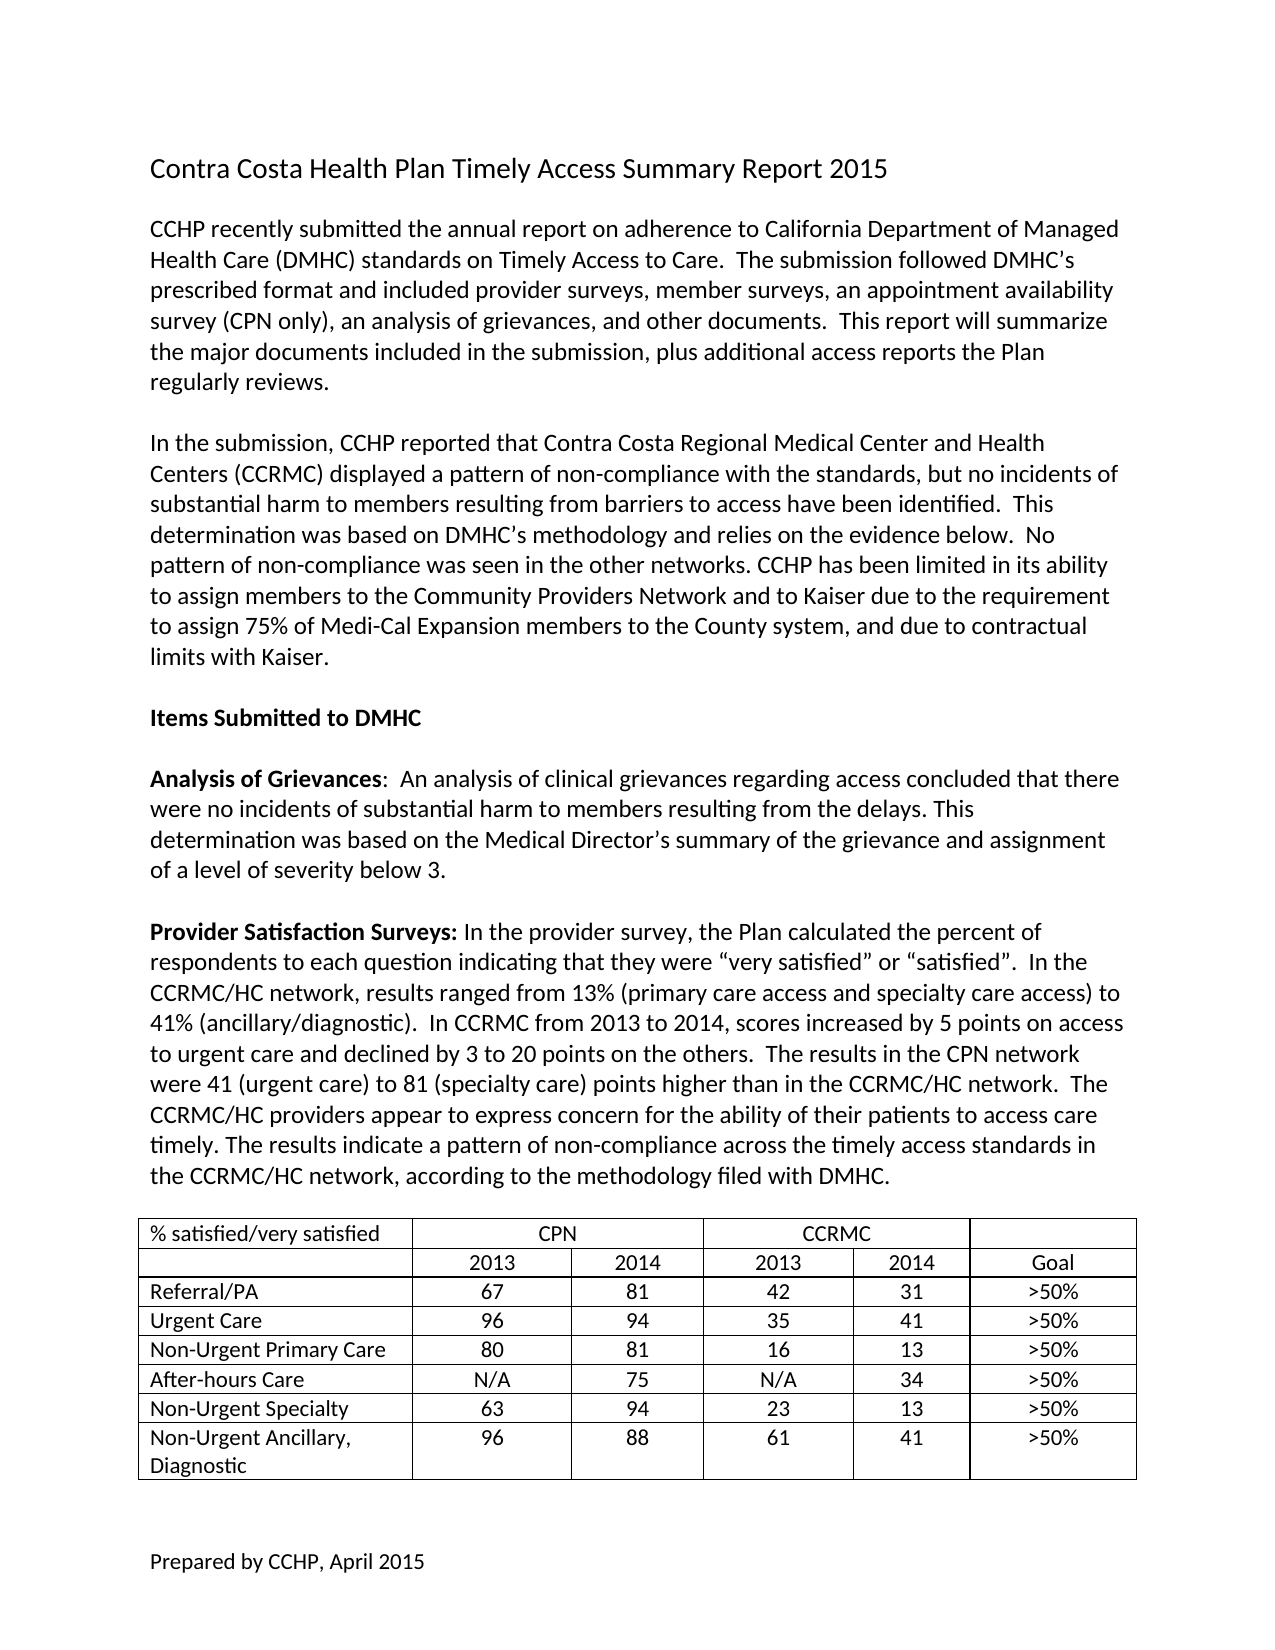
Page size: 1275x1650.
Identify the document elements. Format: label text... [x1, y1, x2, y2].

table_cell 42 [704, 1278, 853, 1306]
table_cell N/A [413, 1365, 571, 1393]
table_header CPN [413, 1219, 703, 1247]
table_cell 16 [704, 1336, 853, 1364]
table_cell >50% [971, 1423, 1136, 1479]
table_cell >50% [971, 1365, 1136, 1393]
table_cell [139, 1249, 412, 1276]
table_header CCRMC [704, 1219, 969, 1247]
table_cell 81 [572, 1336, 703, 1364]
table_cell 13 [854, 1336, 969, 1364]
table_cell >50% [971, 1307, 1136, 1334]
table_cell 67 [413, 1278, 571, 1306]
table_cell Referral/PA [139, 1278, 412, 1306]
table_cell Non-Urgent Specialty [139, 1394, 412, 1422]
table_cell 2013 [704, 1249, 853, 1276]
table_cell Non-Urgent Ancillary, Diagnostic [139, 1423, 412, 1479]
table_cell 34 [854, 1365, 969, 1393]
table_cell 2014 [572, 1249, 703, 1276]
table_header [971, 1219, 1136, 1247]
table_cell Goal [971, 1249, 1136, 1276]
table_cell >50% [971, 1336, 1136, 1364]
table_cell N/A [704, 1365, 853, 1393]
text Provider Satisfaction Surveys: In the provider survey, the Plan calculated the percent of respondents to each question indicating that they were “very satisfied” or “satisfied”. In the CCRMC/HC network, results ranged from 13% (primary care access and specialty care access) to 41% (ancillary/diagnostic). In CCRMC from 2013 to 2014, scores increased by 5 points on access to urgent care and declined by 3 to 20 points on the others. The results in the CPN network were 41 (urgent care) to 81 (specialty care) points higher than in the CCRMC/HC network. The CCRMC/HC providers appear to express concern for the ability of their patients to access care timely. The results indicate a pattern of non-compliance across the timely access standards in the CCRMC/HC network, according to the methodology filed with DMHC. [150, 916, 1125, 1190]
text Analysis of Grievances: An analysis of clinical grievances regarding access concluded that there were no incidents of substantial harm to members resulting from the delays. This determination was based on the Medical Director’s summary of the grievance and assignment of a level of severity below 3. [150, 763, 1125, 885]
table_cell >50% [971, 1278, 1136, 1306]
table_cell 2014 [854, 1249, 969, 1276]
table_cell 81 [572, 1278, 703, 1306]
table_cell 94 [572, 1307, 703, 1334]
text In the submission, CCHP reported that Contra Costa Regional Medical Center and Health Centers (CCRMC) displayed a pattern of non-compliance with the standards, but no incidents of substantial harm to members resulting from barriers to access have been identified. This determination was based on DMHC’s methodology and relies on the evidence below. No pattern of non-compliance was seen in the other networks. CCHP has been limited in its ability to assign members to the Community Providers Network and to Kaiser due to the requirement to assign 75% of Medi-Cal Expansion members to the County system, and due to contractual limits with Kaiser. [150, 427, 1125, 671]
table_cell >50% [971, 1394, 1136, 1422]
table_cell 96 [413, 1307, 571, 1334]
table_cell 88 [572, 1423, 703, 1479]
table_cell 75 [572, 1365, 703, 1393]
table_cell 41 [854, 1307, 969, 1334]
table_cell 61 [704, 1423, 853, 1479]
text Items Submitted to DMHC [150, 702, 1125, 732]
table_cell 31 [854, 1278, 969, 1306]
table_cell 96 [413, 1423, 571, 1479]
text Contra Costa Health Plan Timely Access Summary Report 2015 [150, 150, 1125, 186]
text CCHP recently submitted the annual report on adherence to California Department of Managed Health Care (DMHC) standards on Timely Access to Care. The submission followed DMHC’s prescribed format and included provider surveys, member surveys, an appointment availability survey (CPN only), an analysis of grievances, and other documents. This report will summarize the major documents included in the submission, plus additional access reports the Plan regularly reviews. [150, 214, 1125, 397]
table_cell 41 [854, 1423, 969, 1479]
table_cell After-hours Care [139, 1365, 412, 1393]
table_cell 63 [413, 1394, 571, 1422]
table_cell 2013 [413, 1249, 571, 1276]
table_header % satisfied/very satisfied [139, 1219, 412, 1247]
table_cell Urgent Care [139, 1307, 412, 1334]
table_cell 80 [413, 1336, 571, 1364]
table_cell 94 [572, 1394, 703, 1422]
table_cell Non-Urgent Primary Care [139, 1336, 412, 1364]
table_cell 13 [854, 1394, 969, 1422]
table_cell 35 [704, 1307, 853, 1334]
table_cell 23 [704, 1394, 853, 1422]
